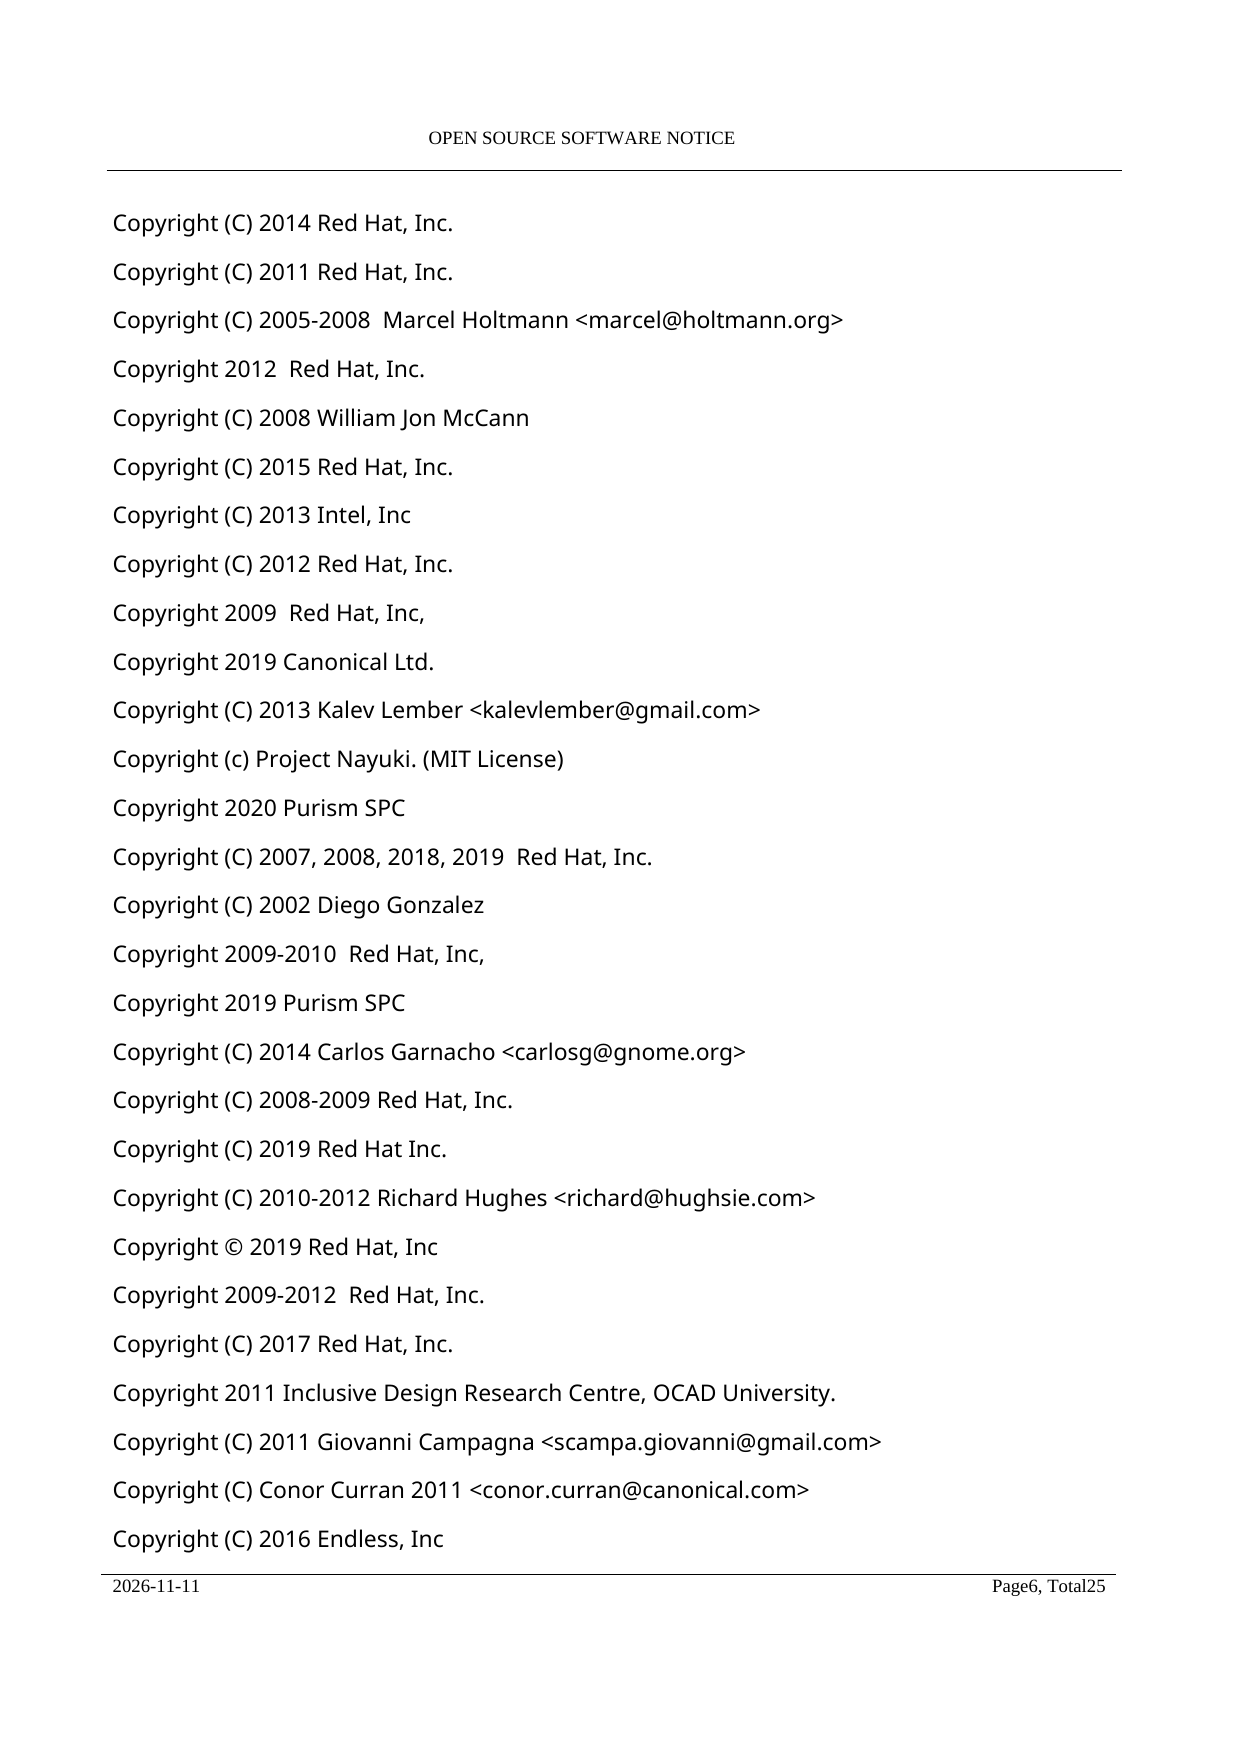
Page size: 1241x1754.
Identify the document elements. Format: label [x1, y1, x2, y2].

text [112, 206, 1128, 1555]
